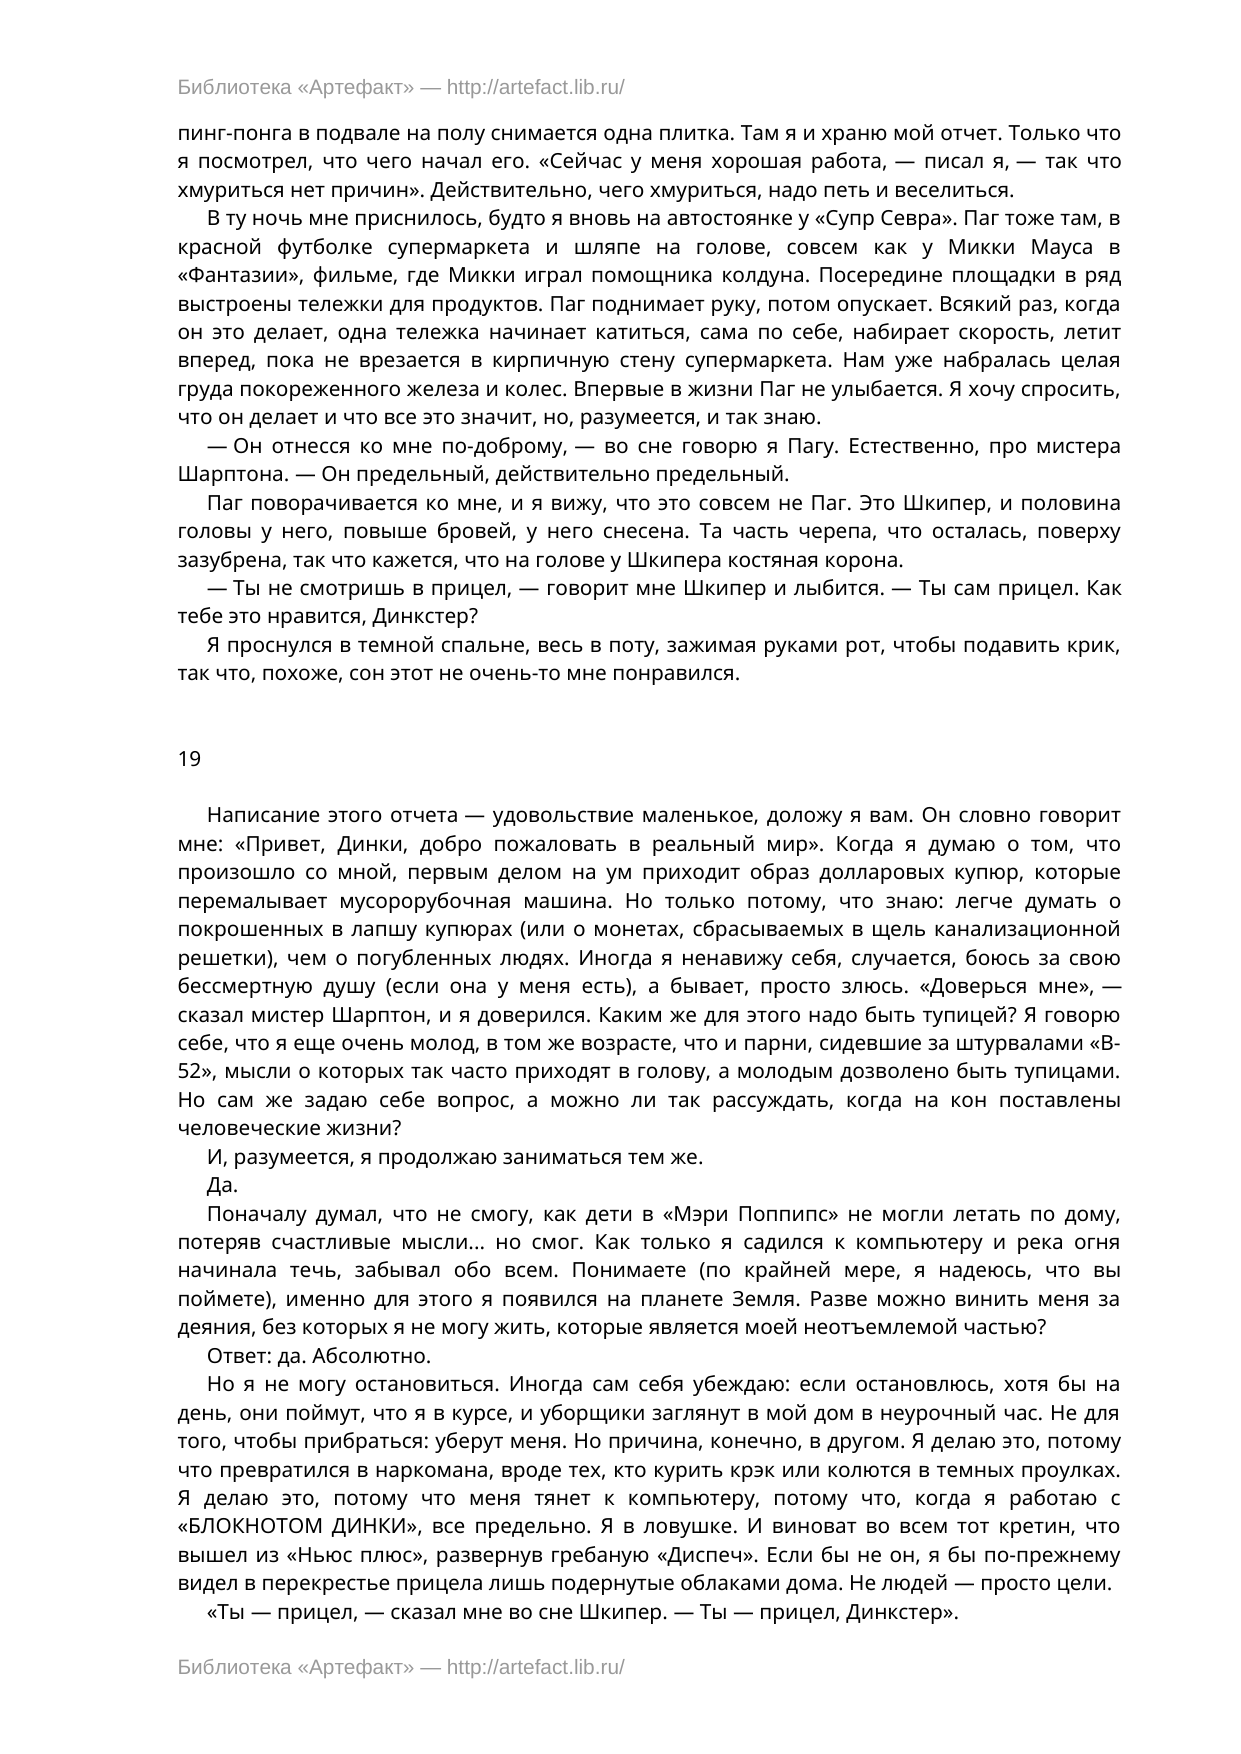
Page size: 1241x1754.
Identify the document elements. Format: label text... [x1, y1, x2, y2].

text «Ты — прицел, — сказал мне во сне Шкипер. — Ты — прицел, Динкстер». [177, 1597, 1122, 1625]
text Паг поворачивается ко мне, и я вижу, что это совсем не Паг. Это Шкипер, и половина головы у него, повыше бровей, у него снесена. Та часть черепа, что осталась, поверху зазубрена, так что кажется, что на голове у Шкипера костяная корона. [177, 488, 1122, 573]
text Написание этого отчета — удовольствие маленькое, доложу я вам. Он словно говорит мне: «Привет, Динки, добро пожаловать в реальный мир». Когда я думаю о том, что произошло со мной, первым делом на ум приходит образ долларовых купюр, которые перемалывает мусорорубочная машина. Но только потому, что знаю: легче думать о покрошенных в лапшу купюрах (или о монетах, сбрасываемых в щель канализационной решетки), чем о погубленных людях. Иногда я ненавижу себя, случается, боюсь за свою бессмертную душу (если она у меня есть), а бывает, просто злюсь. «Доверься мне», — сказал мистер Шарптон, и я доверился. Каким же для этого надо быть тупицей? Я говорю себе, что я еще очень молод, в том же возрасте, что и парни, сидевшие за штурвалами «В-52», мысли о которых так часто приходят в голову, а молодым дозволено быть тупицами. Но сам же задаю себе вопрос, а можно ли так рассуждать, когда на кон поставлены человеческие жизни? [177, 801, 1122, 1142]
text — Ты не смотришь в прицел, — говорит мне Шкипер и лыбится. — Ты сам прицел. Как тебе это нравится, Динкстер? [177, 573, 1122, 630]
text В ту ночь мне приснилось, будто я вновь на автостоянке у «Супр Севра». Паг тоже там, в красной футболке супермаркета и шляпе на голове, совсем как у Микки Мауса в «Фантазии», фильме, где Микки играл помощника колдуна. Посередине площадки в ряд выстроены тележки для продуктов. Паг поднимает руку, потом опускает. Всякий раз, когда он это делает, одна тележка начинает катиться, сама по себе, набирает скорость, летит вперед, пока не врезается в кирпичную стену супермаркета. Нам уже набралась целая груда покореженного железа и колес. Впервые в жизни Паг не улыбается. Я хочу спросить, что он делает и что все это значит, но, разумеется, и так знаю. [177, 203, 1122, 431]
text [177, 118, 1122, 203]
text Но я не могу остановиться. Иногда сам себя убеждаю: если остановлюсь, хотя бы на день, они поймут, что я в курсе, и уборщики заглянут в мой дом в неурочный час. Не для того, чтобы прибраться: уберут меня. Но причина, конечно, в другом. Я делаю это, потому что превратился в наркомана, вроде тех, кто курить крэк или колются в темных проулках. Я делаю это, потому что меня тянет к компьютеру, потому что, когда я работаю с «БЛОКНОТОМ ДИНКИ», все предельно. Я в ловушке. И виноват во всем тот кретин, что вышел из «Ньюс плюс», развернув гребаную «Диспеч». Если бы не он, я бы по-прежнему видел в перекрестье прицела лишь подернутые облаками дома. Не людей — просто цели. [177, 1369, 1122, 1597]
text 19 [177, 744, 1122, 772]
text И, разумеется, я продолжаю заниматься тем же. [177, 1142, 1122, 1170]
text Поначалу думал, что не смогу, как дети в «Мэри Поппипс» не могли летать по дому, потеряв счастливые мысли... но смог. Как только я садился к компьютеру и река огня начинала течь, забывал обо всем. Понимаете (по крайней мере, я надеюсь, что вы поймете), именно для этого я появился на планете Земля. Разве можно винить меня за деяния, без которых я не могу жить, которые является моей неотъемлемой частью? [177, 1199, 1122, 1341]
text Да. [177, 1170, 1122, 1199]
text — Он отнесся ко мне по-доброму, — во сне говорю я Пагу. Естественно, про мистера Шарптона. — Он предельный, действительно предельный. [177, 431, 1122, 488]
text Я проснулся в темной спальне, весь в поту, зажимая руками рот, чтобы подавить крик, так что, похоже, сон этот не очень-то мне понравился. [177, 630, 1122, 687]
text Ответ: да. Абсолютно. [177, 1341, 1122, 1369]
